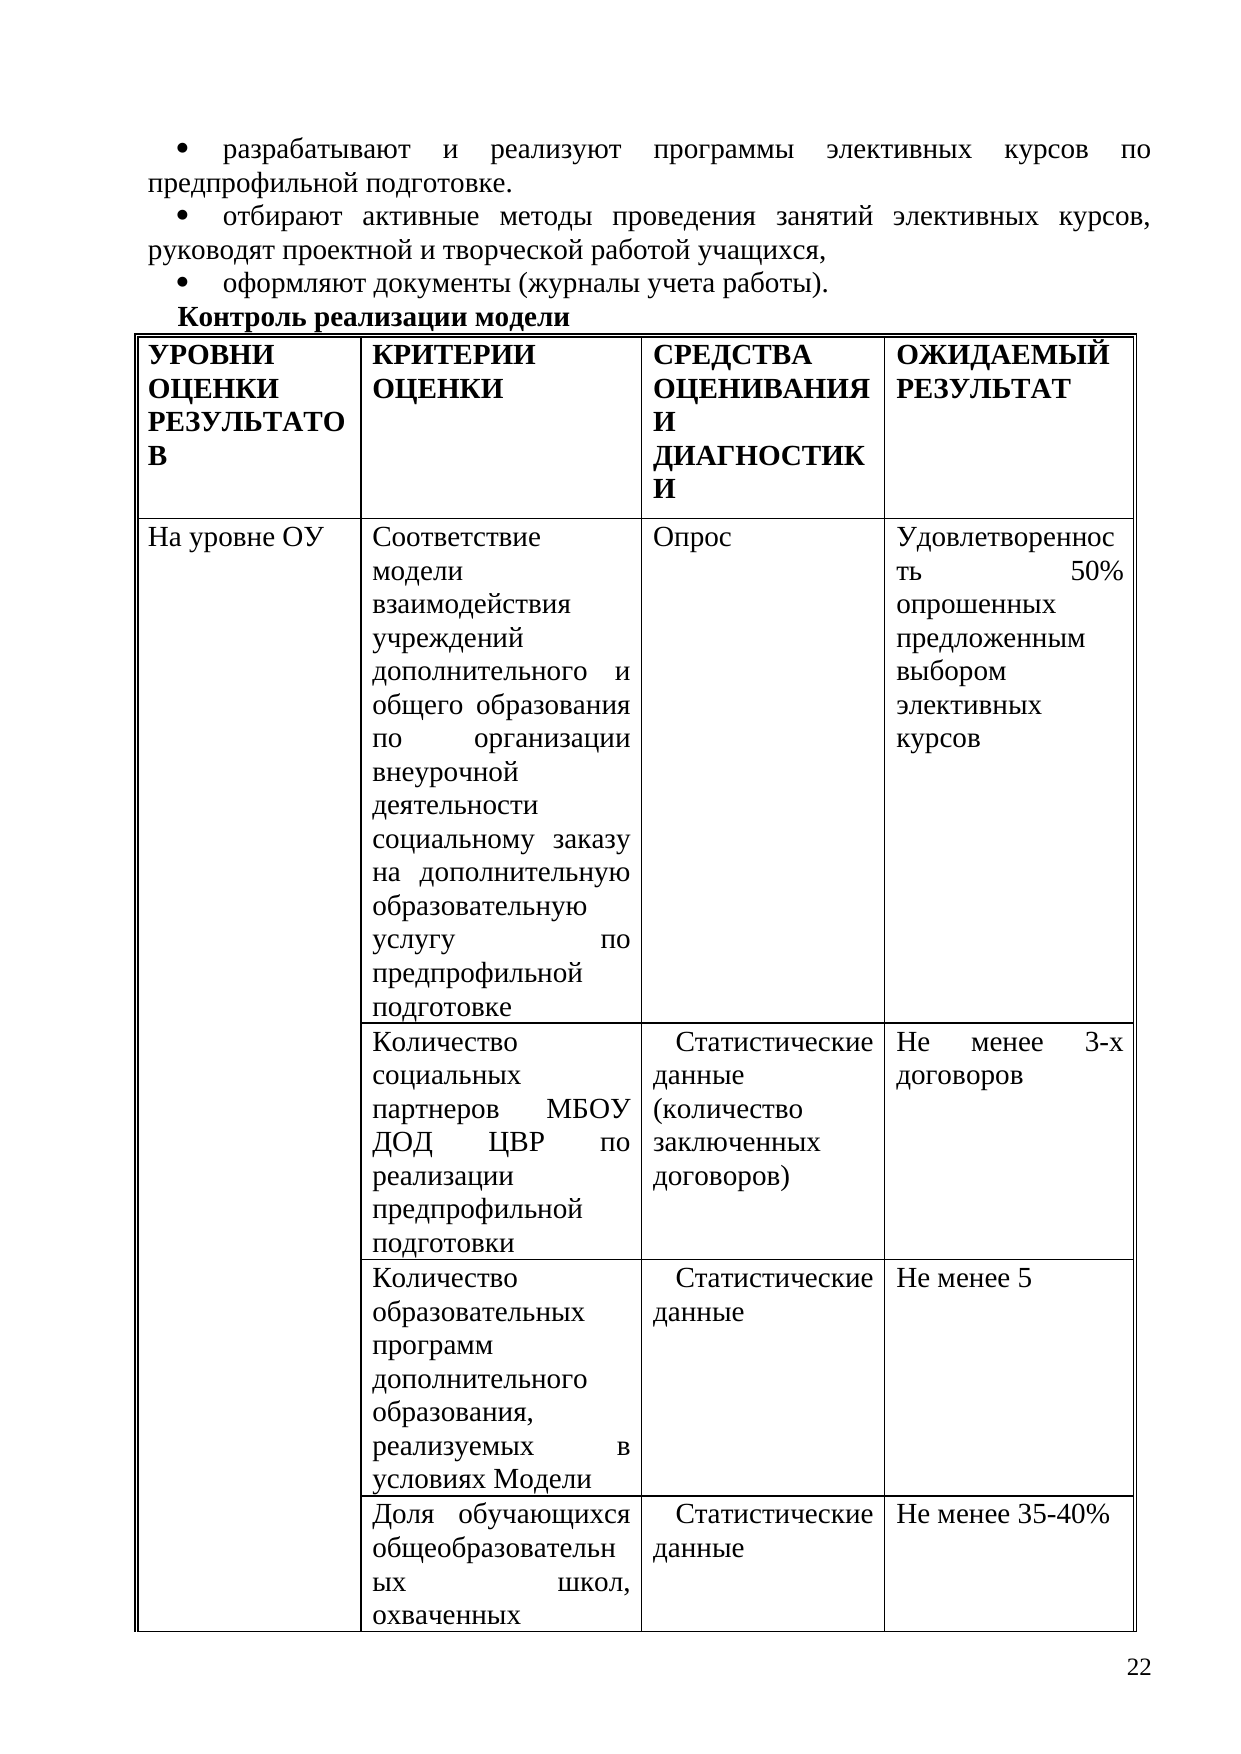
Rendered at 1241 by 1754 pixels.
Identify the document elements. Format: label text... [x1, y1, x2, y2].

table_cell Опрос [642, 519, 884, 1022]
table_cell Не менее 5 [885, 1260, 1133, 1495]
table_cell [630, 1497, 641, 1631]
table_cell На уровне ОУ [139, 519, 360, 1631]
table_cell Удовлетворенность 50% опрошенных предложенным выбором элективных курсов [885, 519, 1133, 1022]
list отбирают активные методы проведения занятий элективных курсов, руководят проектной и творческой работой учащихся, [148, 198, 1152, 266]
table_header ожидаемый результат [885, 338, 1133, 518]
text Контроль реализации модели [177, 299, 1152, 333]
list разрабатывают и реализуют программы элективных курсов по предпрофильной подготовке. [148, 131, 1152, 198]
table_header Критерии оценки [362, 338, 641, 518]
list оформляют документы (журналы учета работы). [148, 266, 1152, 299]
table_cell Соответствие модели взаимодействия учреждений дополнительного и общего образования по организации внеурочной деятельности социальному заказу на дополнительную образовательную услугу по предпрофильной подготовке [362, 519, 641, 1022]
table_cell Не менее 35-40% [885, 1497, 1133, 1631]
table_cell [642, 1497, 884, 1631]
table_cell Количество образовательных программ дополнительного образования, реализуемых в условиях Модели [362, 1260, 641, 1495]
table_cell Статистические данные [642, 1260, 884, 1495]
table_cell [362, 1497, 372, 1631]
table_cell Не менее 3-х договоров [885, 1024, 1133, 1259]
table_header Средства оценивания и диагностики [642, 338, 884, 518]
table_header Уровни оценки результатов [139, 338, 360, 518]
table_cell Количество социальных партнеров МБОУ ДОД ЦВР по реализации предпрофильной подготовки [362, 1024, 641, 1259]
table_cell Статистические данные (количество заключенных договоров) [642, 1024, 884, 1259]
